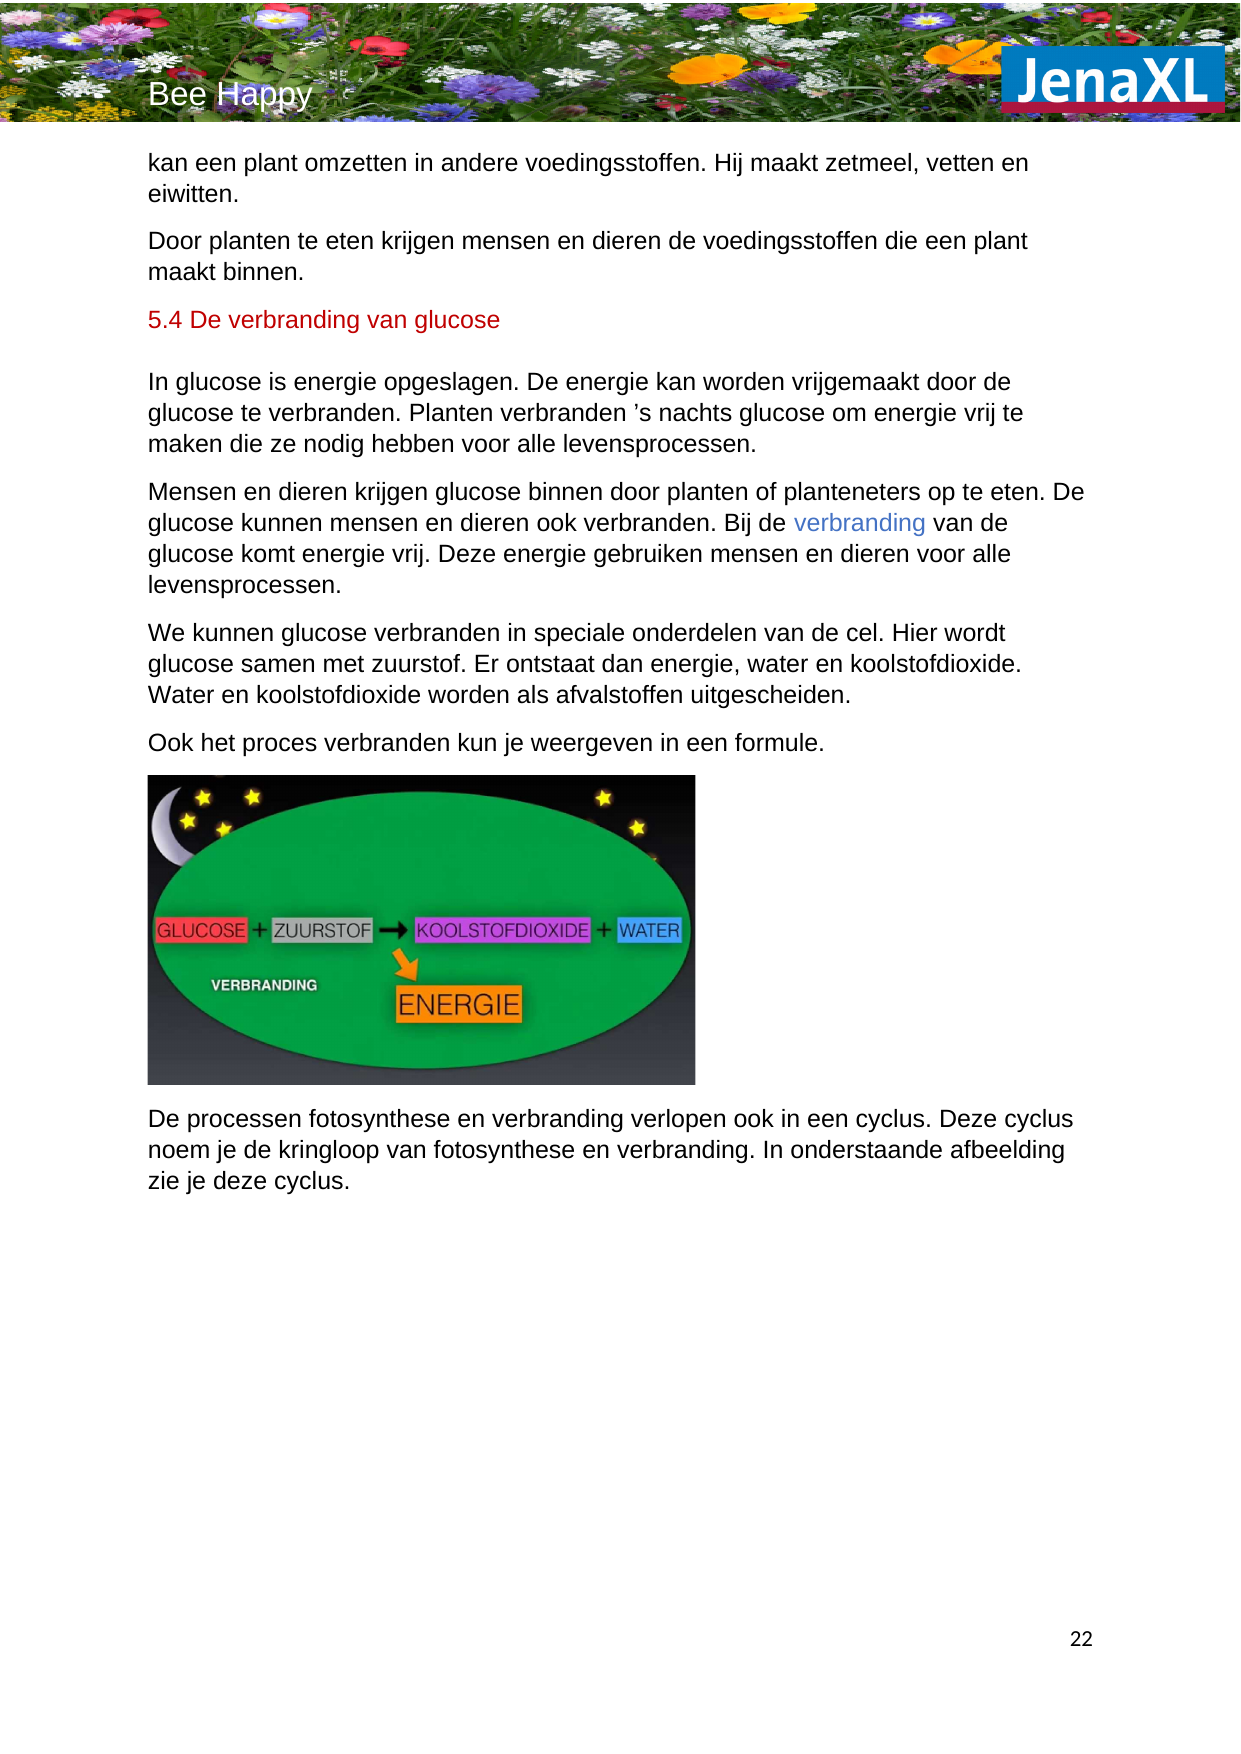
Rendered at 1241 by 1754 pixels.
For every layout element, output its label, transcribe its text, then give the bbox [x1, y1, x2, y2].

text We kunnen glucose verbranden in speciale onderdelen van de cel. Hier wordt glucose samen met zuurstof. Er ontstaat dan energie, water en koolstofdioxide. Water en koolstofdioxide worden als afvalstoffen uitgescheiden. [148, 618, 1093, 709]
text Mensen en dieren krijgen glucose binnen door planten of planteneters op te eten. De glucose kunnen mensen en dieren ook verbranden. Bij de verbranding van de glucose komt energie vrij. Deze energie gebruiken mensen en dieren voor alle levensprocessen. [148, 477, 1093, 599]
text In glucose is energie opgeslagen. De energie kan worden vrijgemaakt door de glucose te verbranden. Planten verbranden ’s nachts glucose om energie vrij te maken die ze nodig hebben voor alle levensprocessen. [148, 367, 1093, 458]
subtitle 5.4 De verbranding van glucose [148, 305, 1093, 365]
text De processen fotosynthese en verbranding verlopen ook in een cyclus. Deze cyclus noem je de kringloop van fotosynthese en verbranding. In onderstaande afbeelding zie je deze cyclus. [148, 1103, 1093, 1194]
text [148, 148, 1093, 207]
picture [147, 775, 696, 1085]
text Ook het proces verbranden kun je weergeven in een formule. [148, 728, 1093, 756]
text Door planten te eten krijgen mensen en dieren de voedingsstoffen die een plant maakt binnen. [148, 226, 1093, 286]
picture [0, 3, 1241, 122]
